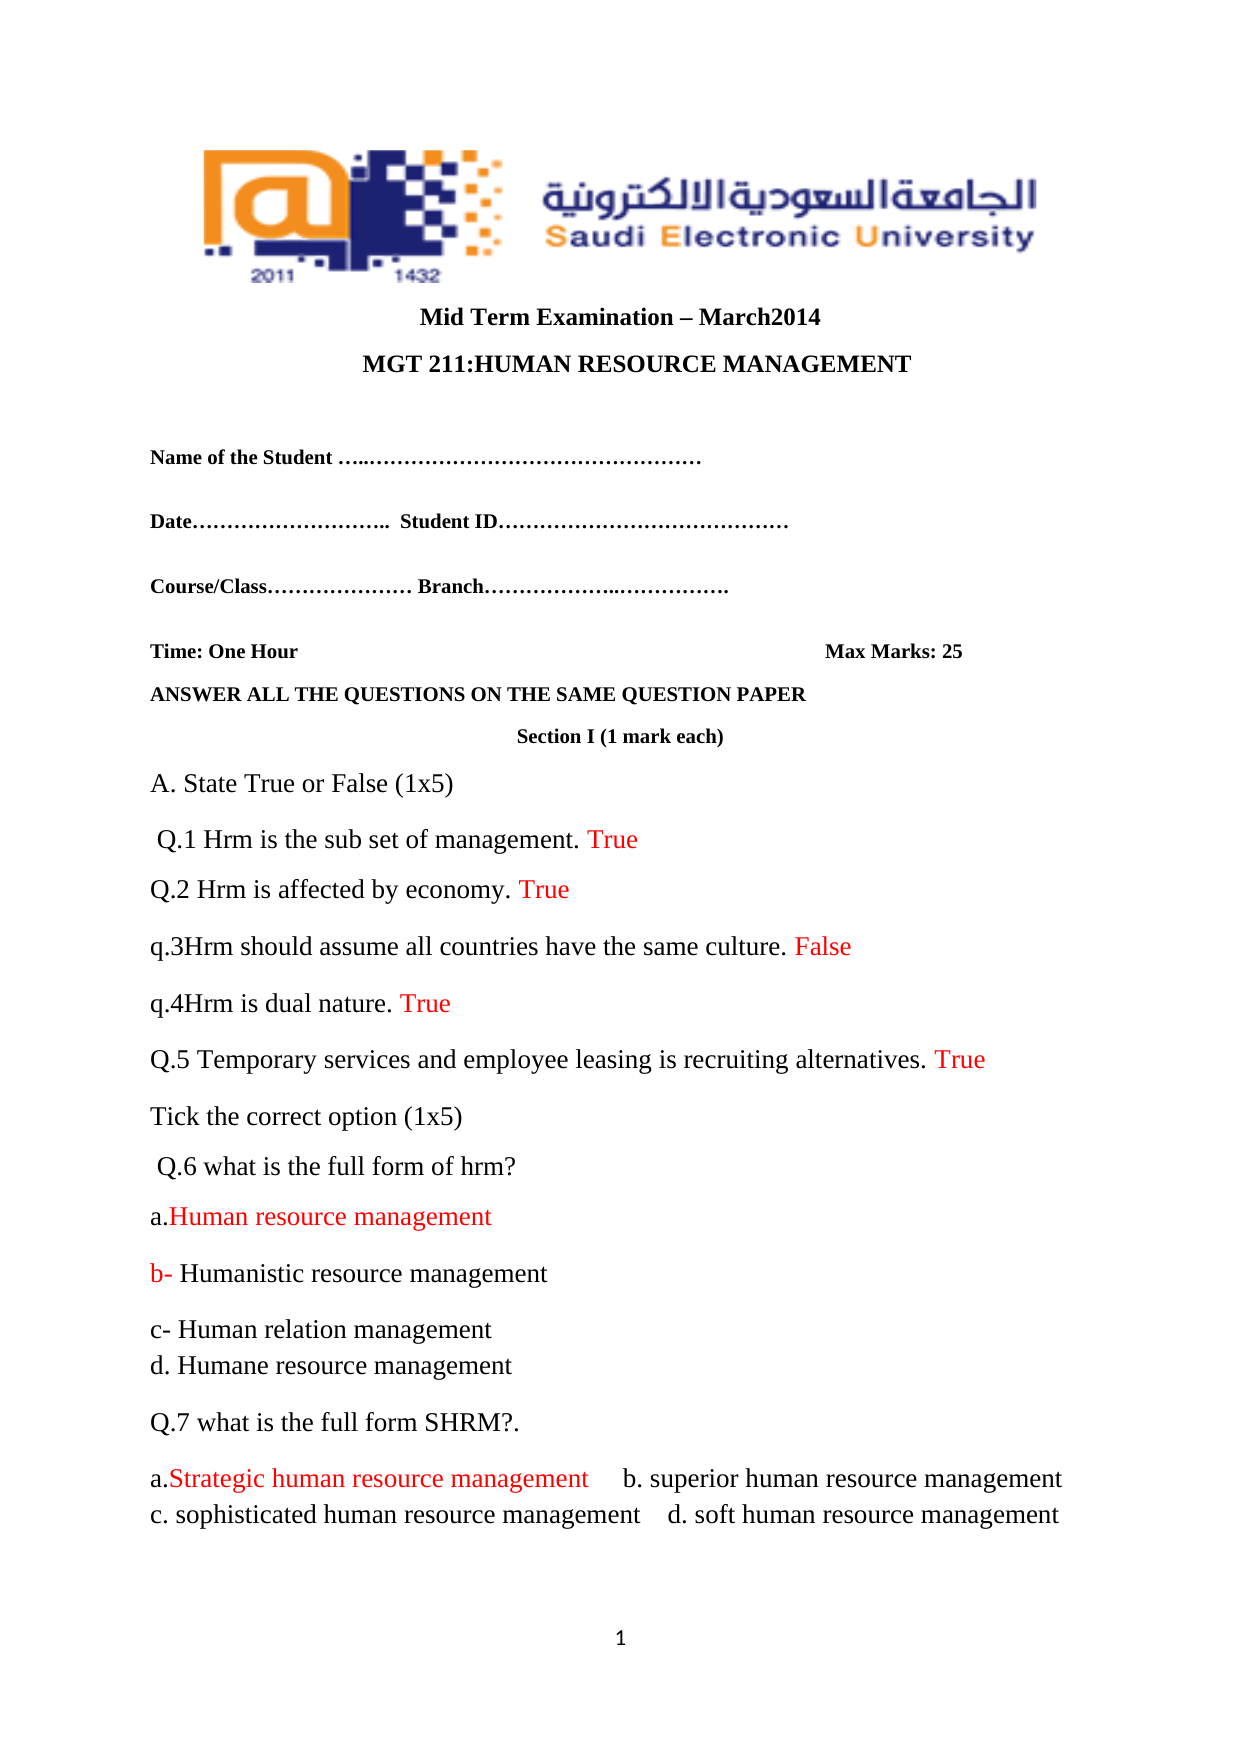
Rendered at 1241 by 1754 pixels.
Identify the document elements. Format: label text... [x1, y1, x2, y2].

text Q.1 Hrm is the sub set of management. True [150, 823, 1090, 854]
text a.Human resource management [150, 1200, 1090, 1231]
text A. State True or False (1x5) [150, 767, 1090, 798]
text MGT 211:HUMAN RESOURCE MANAGEMENT [150, 349, 1090, 378]
text Q.7 what is the full form SHRM?. [150, 1406, 1090, 1437]
text q.3Hrm should assume all countries have the same culture. False [150, 930, 1090, 961]
text b- Humanistic resource management [150, 1257, 1090, 1288]
text Q.5 Temporary services and employee leasing is recruiting alternatives. True [150, 1043, 1090, 1074]
text q.4Hrm is dual nature. True [150, 987, 1090, 1018]
text Date……………………….. Student ID…………………………………… [150, 509, 1090, 533]
text c- Human relation management d. Humane resource management [150, 1313, 1090, 1380]
text Tick the correct option (1x5) [150, 1100, 1090, 1131]
text Q.2 Hrm is affected by economy. True [150, 874, 1090, 905]
text Time: One Hour Max Marks: 25 [150, 639, 1090, 663]
text Course/Class………………… Branch………………..……………. [150, 574, 1090, 598]
text Section I (1 mark each) [150, 724, 1090, 748]
picture [203, 150, 1037, 283]
text Q.6 what is the full form of hrm? [150, 1150, 1090, 1181]
text Name of the Student …..………………………………………… [150, 445, 1090, 469]
text ANSWER ALL THE QUESTIONS ON THE SAME QUESTION PAPER [150, 682, 1090, 706]
text a.Strategic human resource management b. superior human resource management c. sophisticated human resource management d. soft human resource management [150, 1462, 1090, 1529]
text Mid Term Examination – March2014 [150, 302, 1090, 330]
